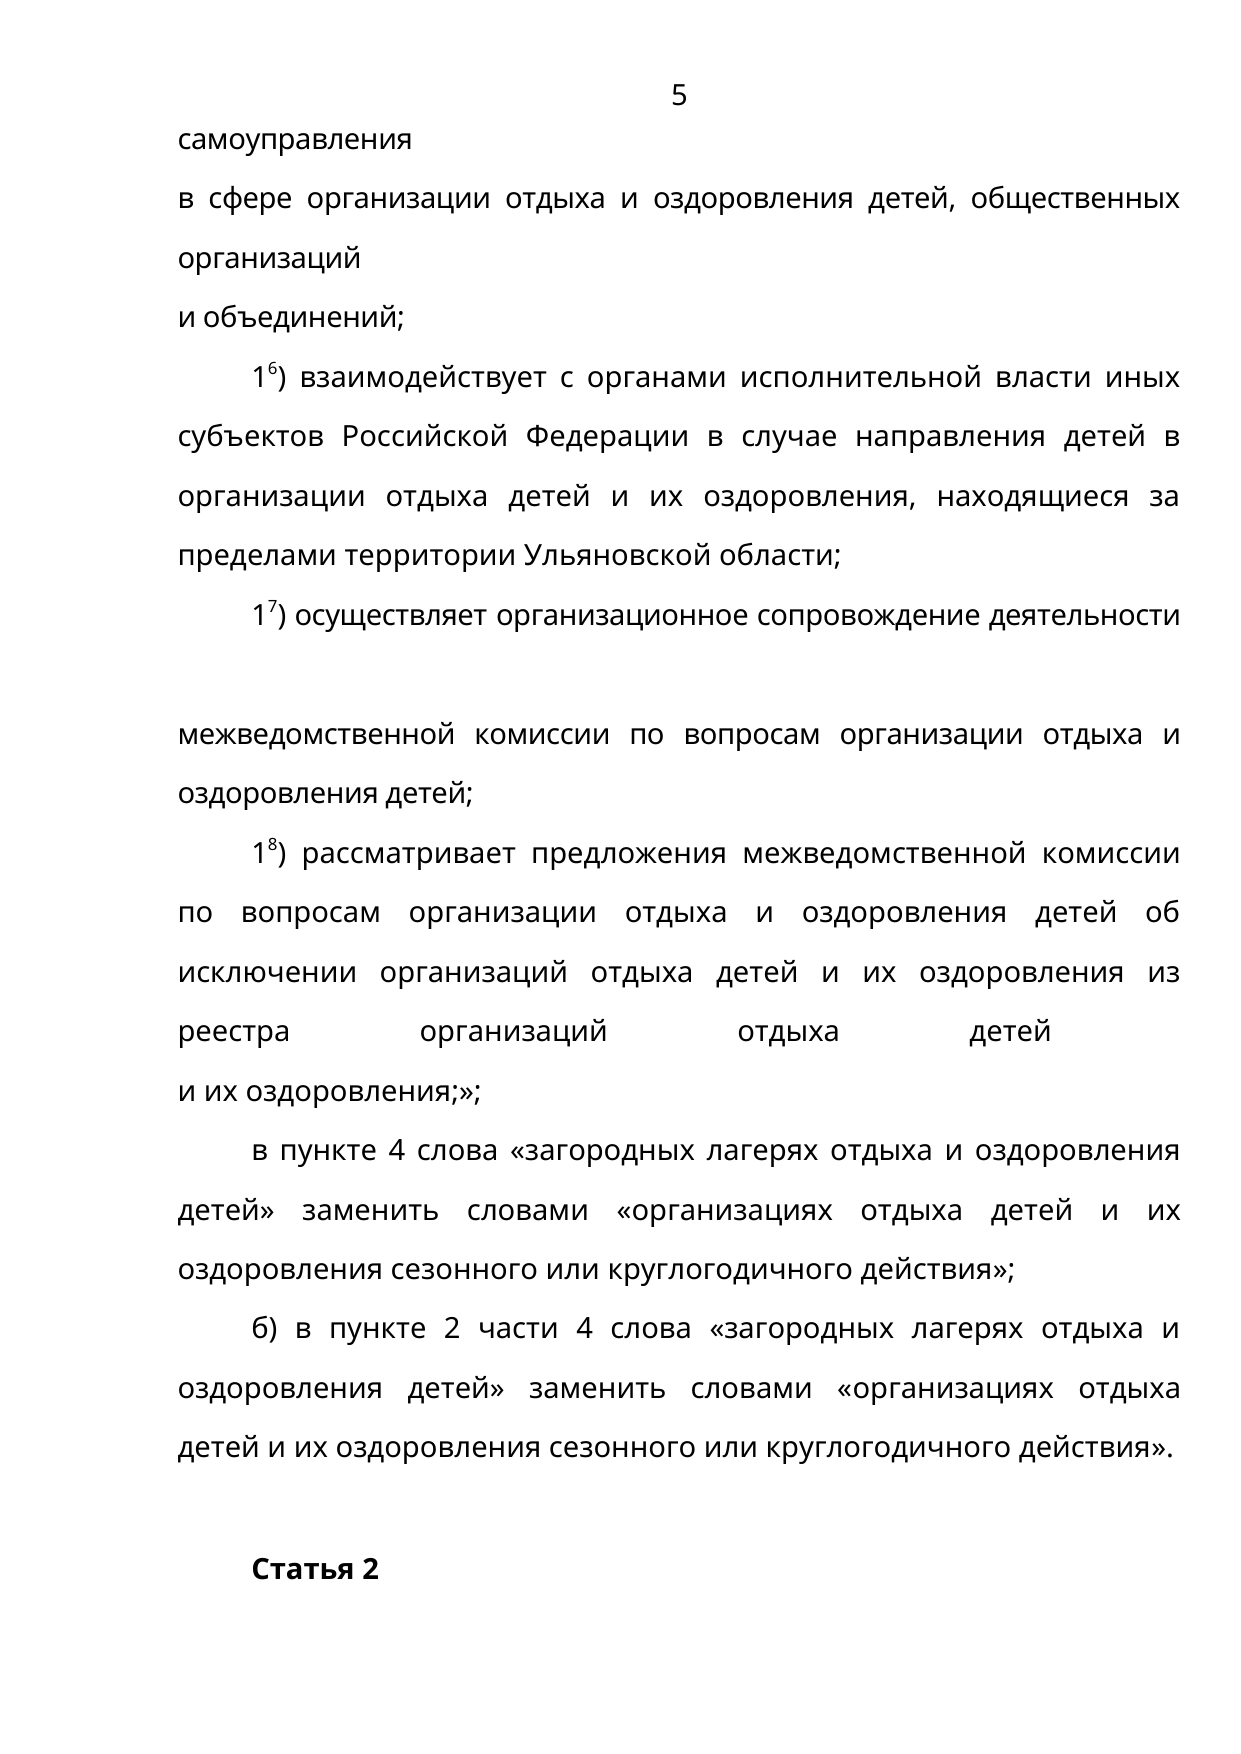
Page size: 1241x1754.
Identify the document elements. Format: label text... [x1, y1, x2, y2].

text 16) взаимодействует с органами исполнительной власти иных субъектов Российской Федерации в случае направления детей в организации отдыха детей и их оздоровления, находящиеся за пределами территории Ульяновской области; [177, 356, 1181, 574]
text 17) осуществляет организационное сопровождение деятельности межведомственной комиссии по вопросам организации отдыха и оздоровления детей; [177, 594, 1181, 812]
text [177, 118, 1181, 336]
text в пункте 4 слова «загородных лагерях отдыха и оздоровления детей» заменить словами «организациях отдыха детей и их оздоровления сезонного или круглогодичного действия»; [177, 1129, 1181, 1288]
text 18) рассматривает предложения межведомственной комиссии по вопросам организации отдыха и оздоровления детей об исключении организаций отдыха детей и их оздоровления из реестра организаций отдыха детей и их оздоровления;»; [177, 832, 1181, 1109]
text Статья 2 [177, 1548, 1181, 1588]
text б) в пункте 2 части 4 слова «загородных лагерях отдыха и оздоровления детей» заменить словами «организациях отдыха детей и их оздоровления сезонного или круглогодичного действия». [177, 1308, 1181, 1466]
